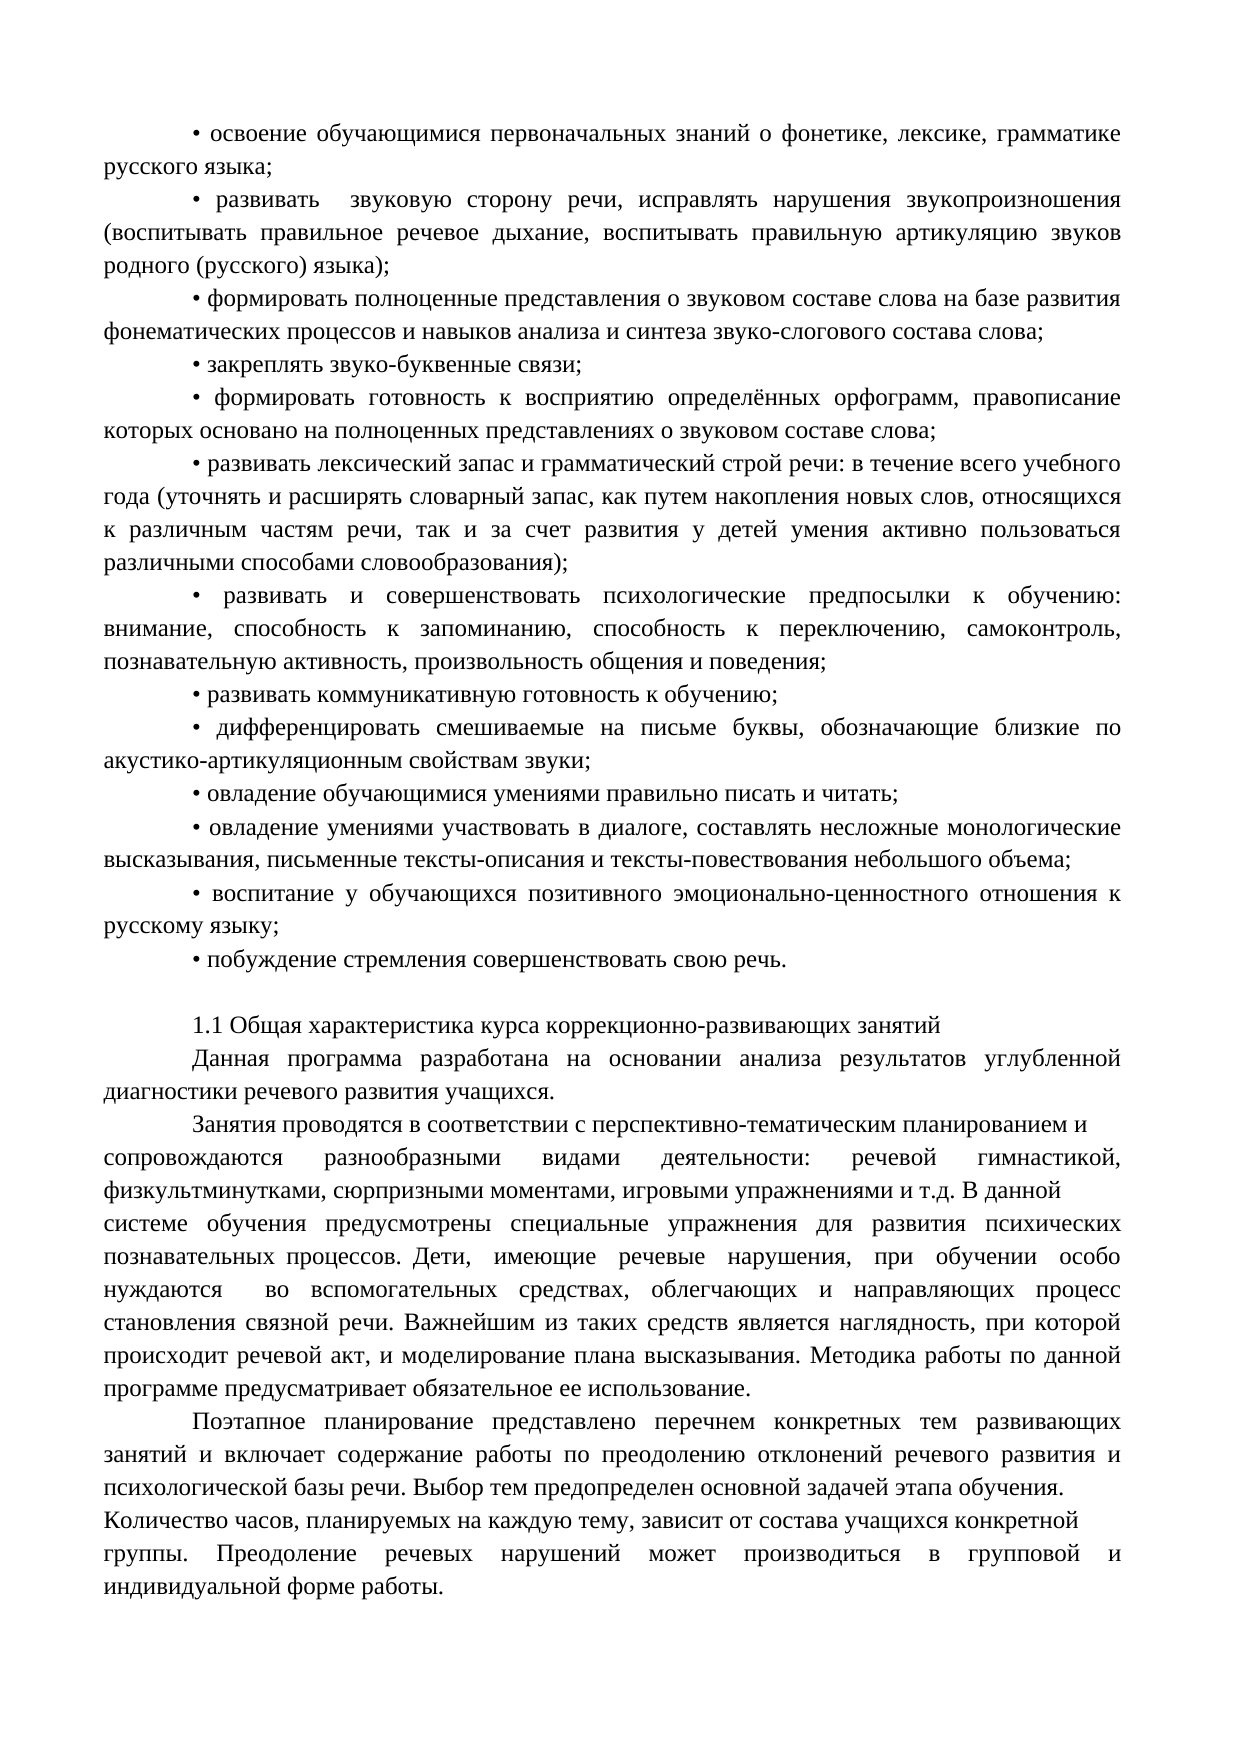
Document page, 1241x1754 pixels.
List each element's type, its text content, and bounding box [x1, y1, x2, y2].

text группы. Преодоление речевых нарушений может производиться в групповой и индивидуальной форме работы. [103, 1538, 1122, 1600]
text • закреплять звуко-буквенные связи; [103, 349, 1122, 378]
text • овладение умениями участвовать в диалоге, составлять несложные монологические высказывания, письменные тексты-описания и тексты-повествования небольшого объема; [103, 812, 1122, 873]
text Количество часов, планируемых на каждую тему, зависит от состава учащихся конкретной [103, 1505, 1122, 1534]
text • побуждение стремления совершенствовать свою речь. [103, 944, 1122, 972]
text • формировать готовность к восприятию определённых орфограмм, правописание которых основано на полноценных представлениях о звуковом составе слова; [103, 382, 1122, 444]
text • овладение обучающимися умениями правильно писать и читать; [103, 778, 1122, 807]
text Занятия проводятся в соответствии с перспективно-тематическим планированием и [103, 1109, 1122, 1137]
text Поэтапное планирование представлено перечнем конкретных тем развивающих занятий и включает содержание работы по преодолению отклонений речевого развития и психологической базы речи. Выбор тем предопределен основной задачей этапа обучения. [103, 1406, 1122, 1501]
text • формировать полноценные представления о звуковом составе слова на базе развития фонематических процессов и навыков анализа и синтеза звуко-слогового состава слова; [103, 283, 1122, 345]
text • дифференцировать смешиваемые на письме буквы, обозначающие близкие по акустико-артикуляционным свойствам звуки; [103, 712, 1122, 774]
text • развивать и совершенствовать психологические предпосылки к обучению: внимание, способность к запоминанию, способность к переключению, самоконтроль, познавательную активность, произвольность общения и поведения; [103, 580, 1122, 675]
text • развивать коммуникативную готовность к обучению; [103, 679, 1122, 708]
text • освоение обучающимися первоначальных знаний о фонетике, лексике, грамматике русского языка; [103, 118, 1122, 180]
list Общая характеристика курса коррекционно-развивающих занятий [192, 1010, 1122, 1038]
text сопровождаются разнообразными видами деятельности: речевой гимнастикой, физкультминутками, сюрпризными моментами, игровыми упражнениями и т.д. В данной [103, 1142, 1122, 1203]
text • развивать звуковую сторону речи, исправлять нарушения звукопроизношения (воспитывать правильное речевое дыхание, воспитывать правильную артикуляцию звуков родного (русского) языка); [103, 184, 1122, 279]
text системе обучения предусмотрены специальные упражнения для развития психических познавательных процессов. Дети, имеющие речевые нарушения, при обучении особо нуждаются во вспомогательных средствах, облегчающих и направляющих процесс становления связной речи. Важнейшим из таких средств является наглядность, при которой происходит речевой акт, и моделирование плана высказывания. Методика работы по данной программе предусматривает обязательное ее использование. [103, 1208, 1122, 1402]
text Данная программа разработана на основании анализа результатов углубленной диагностики речевого развития учащихся. [103, 1043, 1122, 1104]
text • воспитание у обучающихся позитивного эмоционально-ценностного отношения к русскому языку; [103, 878, 1122, 939]
text • развивать лексический запас и грамматический строй речи: в течение всего учебного года (уточнять и расширять словарный запас, как путем накопления новых слов, относящихся к различным частям речи, так и за счет развития у детей умения активно пользоваться различными способами словообразования); [103, 448, 1122, 576]
